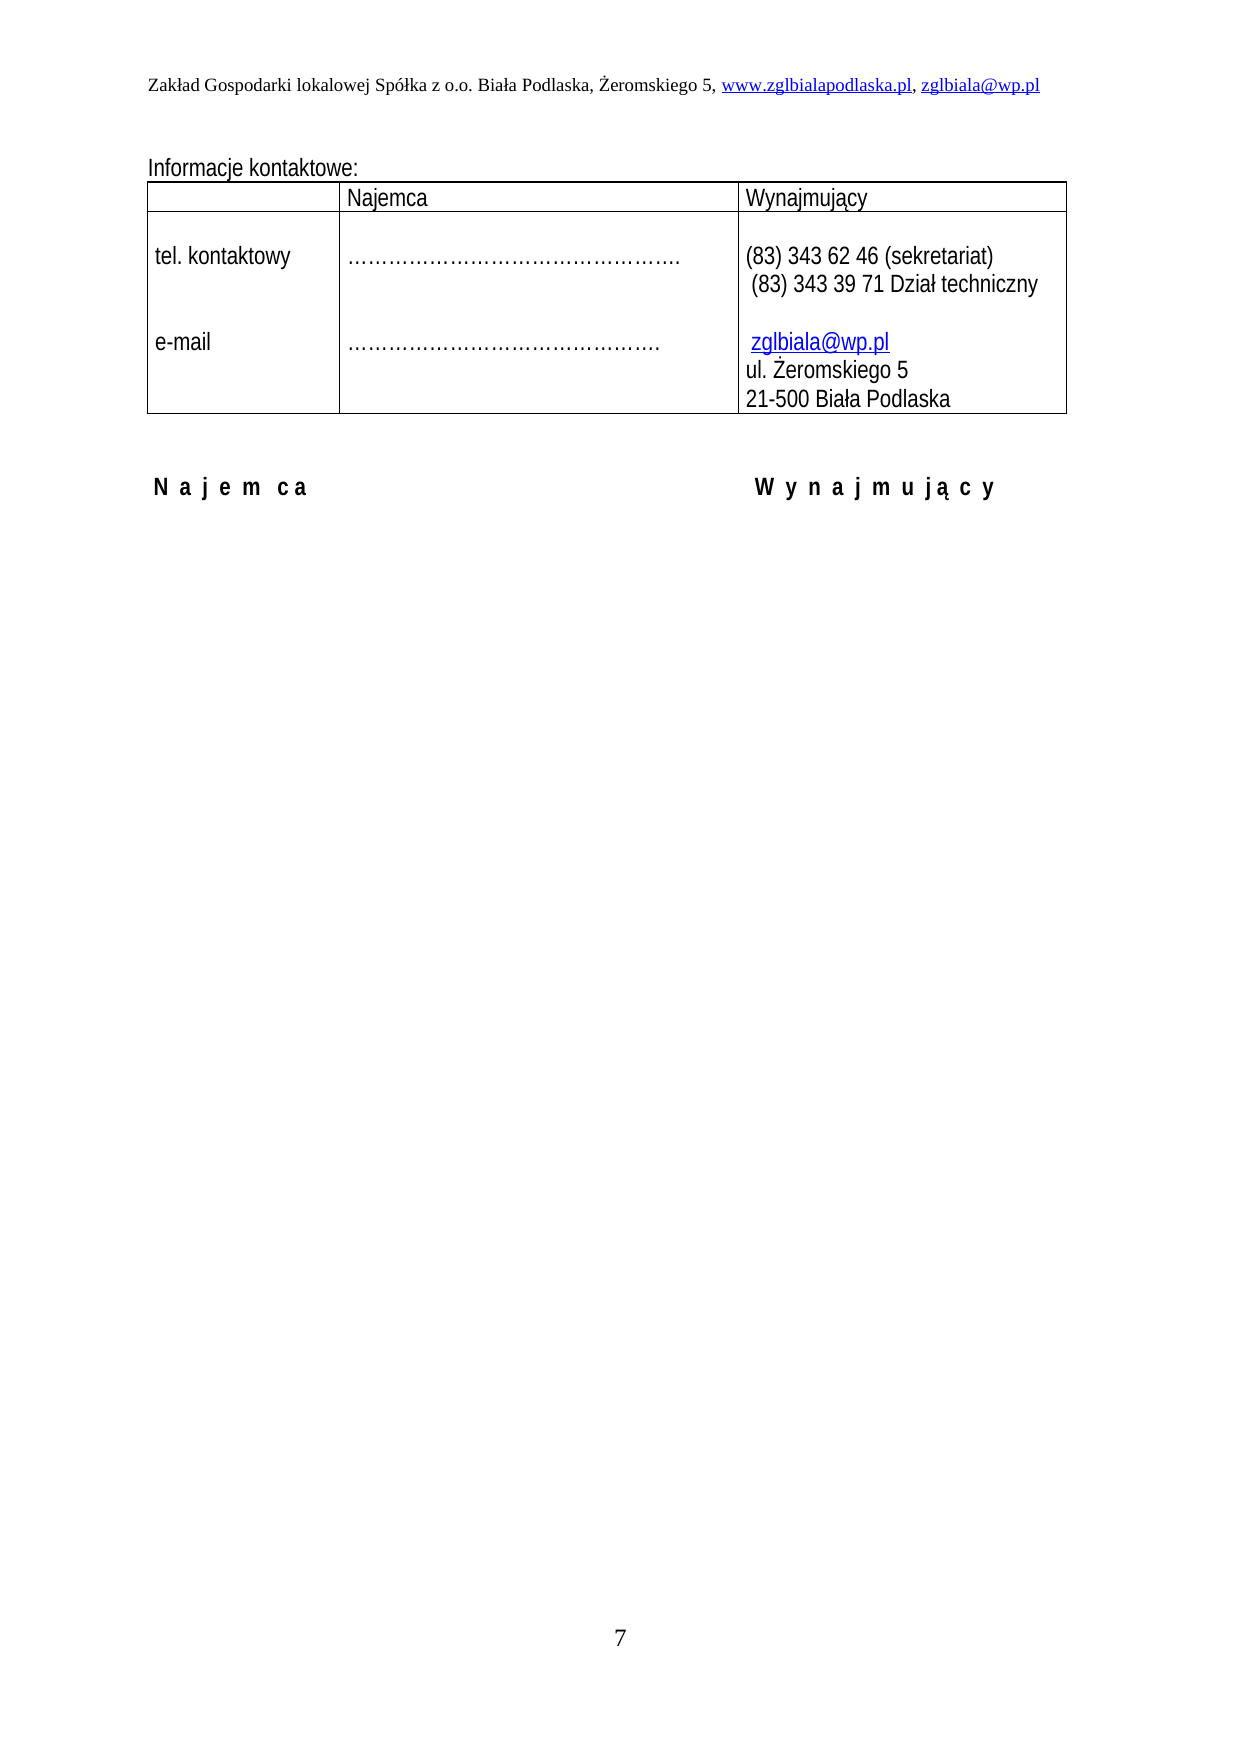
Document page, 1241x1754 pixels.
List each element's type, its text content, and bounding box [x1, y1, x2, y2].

table_cell …………………………………………. ………………………………………. [340, 212, 738, 413]
text Informacje kontaktowe: [148, 153, 1093, 181]
table_header Wynajmujący [739, 183, 1066, 211]
table_header [148, 183, 339, 211]
table_cell (83) 343 62 46 (sekretariat) (83) 343 39 71 Dział techniczny zglbiala@wp.pl ul. Żeromskiego 5 21-500 Biała Podlaska [739, 212, 1066, 413]
subtitle N a j e m c a W y n a j m u j ą c y [148, 471, 1093, 500]
table_cell tel. kontaktowy e-mail [148, 212, 339, 413]
table_header Najemca [340, 183, 738, 211]
